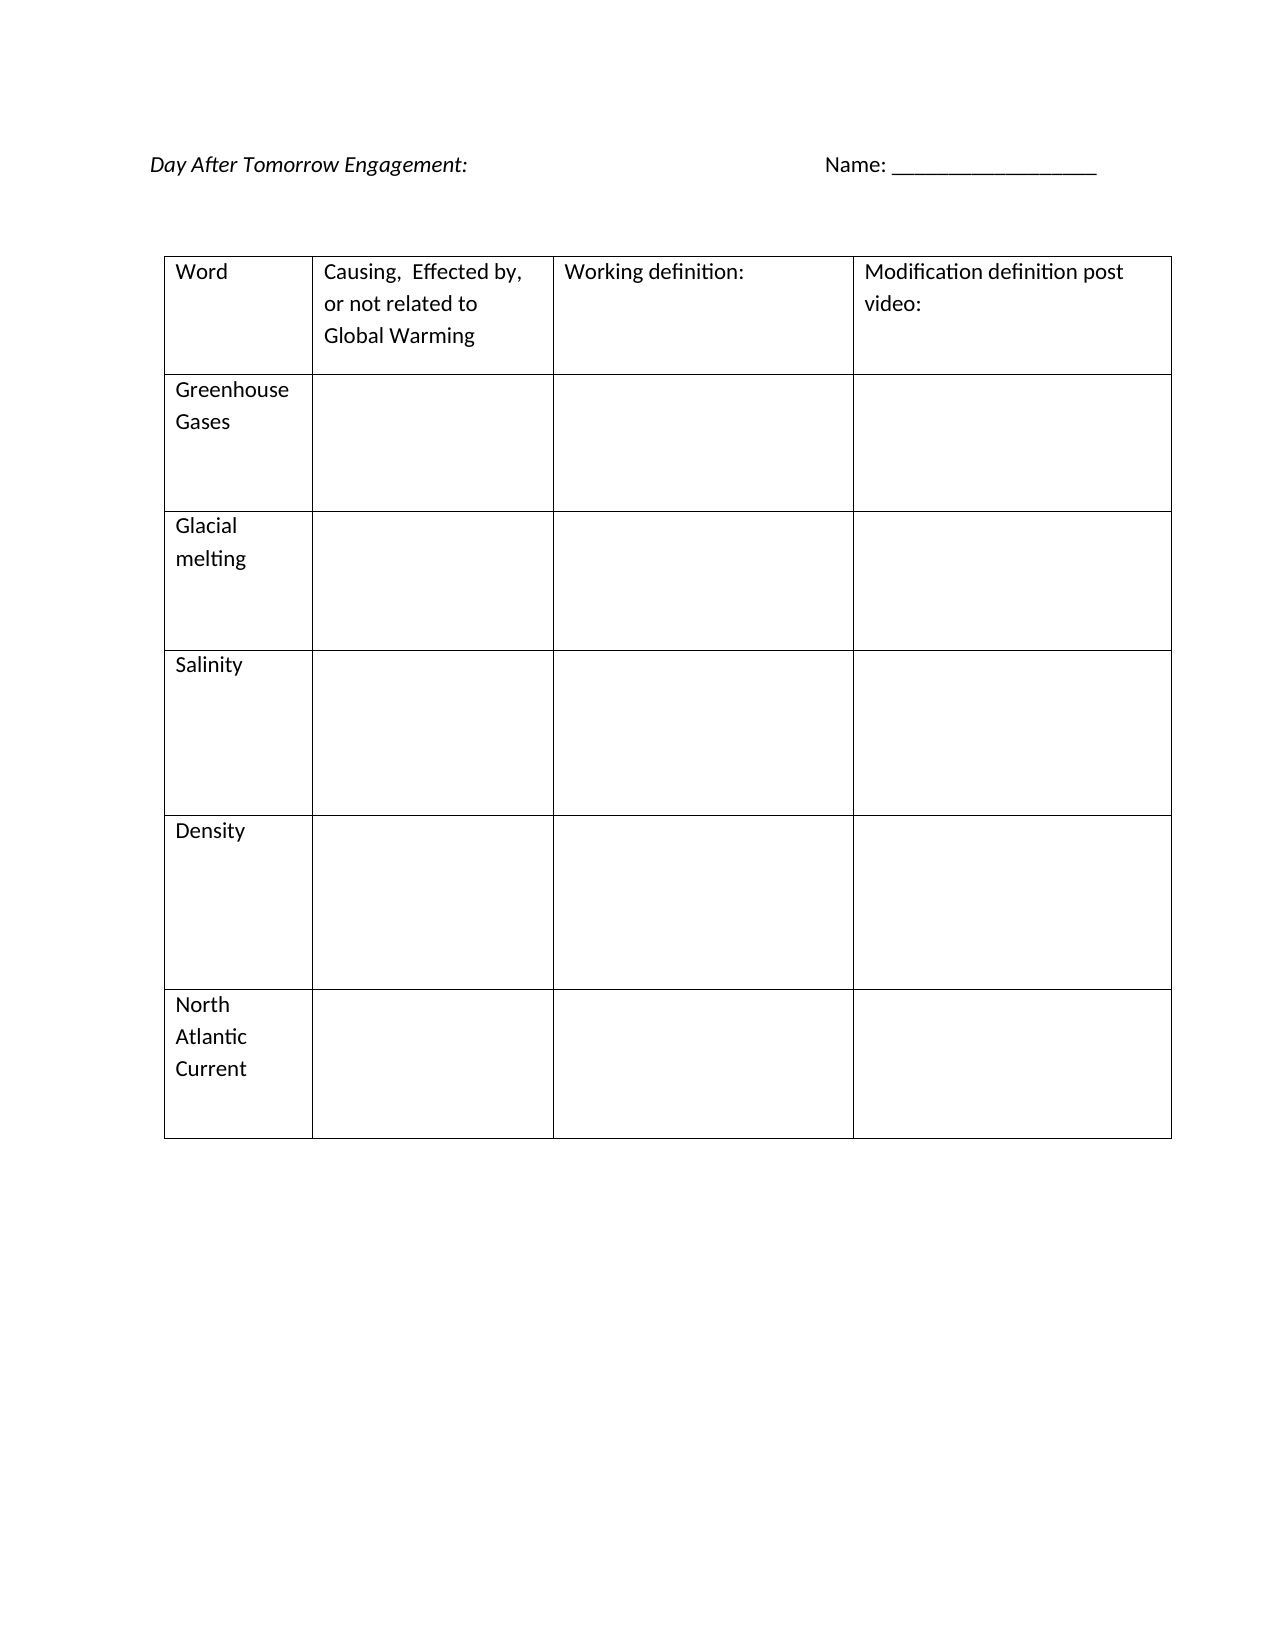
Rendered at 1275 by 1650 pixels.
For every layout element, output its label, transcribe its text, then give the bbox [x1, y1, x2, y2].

table_header Word [165, 257, 312, 374]
table_cell Glacial melting [165, 512, 312, 649]
table_cell [313, 512, 553, 649]
text Day After Tomorrow Engagement: Name: __________________ [150, 150, 1125, 178]
table_cell [313, 990, 553, 1137]
table_cell [313, 651, 553, 815]
table_cell [854, 651, 1171, 815]
table_cell [554, 651, 853, 815]
table_header Causing, Effected by, or not related to Global Warming [313, 257, 553, 374]
table_cell Greenhouse Gases [165, 375, 312, 511]
table_cell Salinity [165, 651, 312, 815]
table_cell [554, 816, 853, 989]
table_cell [854, 816, 1171, 989]
table_cell North Atlantic Current [165, 990, 312, 1137]
table_cell [554, 990, 853, 1137]
table_header Modification definition post video: [854, 257, 1171, 374]
table_cell Density [165, 816, 312, 989]
table_cell [554, 512, 853, 649]
table_cell [313, 816, 553, 989]
table_cell [854, 990, 1171, 1137]
table_cell [554, 375, 853, 511]
table_cell [854, 375, 1171, 511]
table_cell [854, 512, 1171, 649]
table_cell [313, 375, 553, 511]
table_header Working definition: [554, 257, 853, 374]
